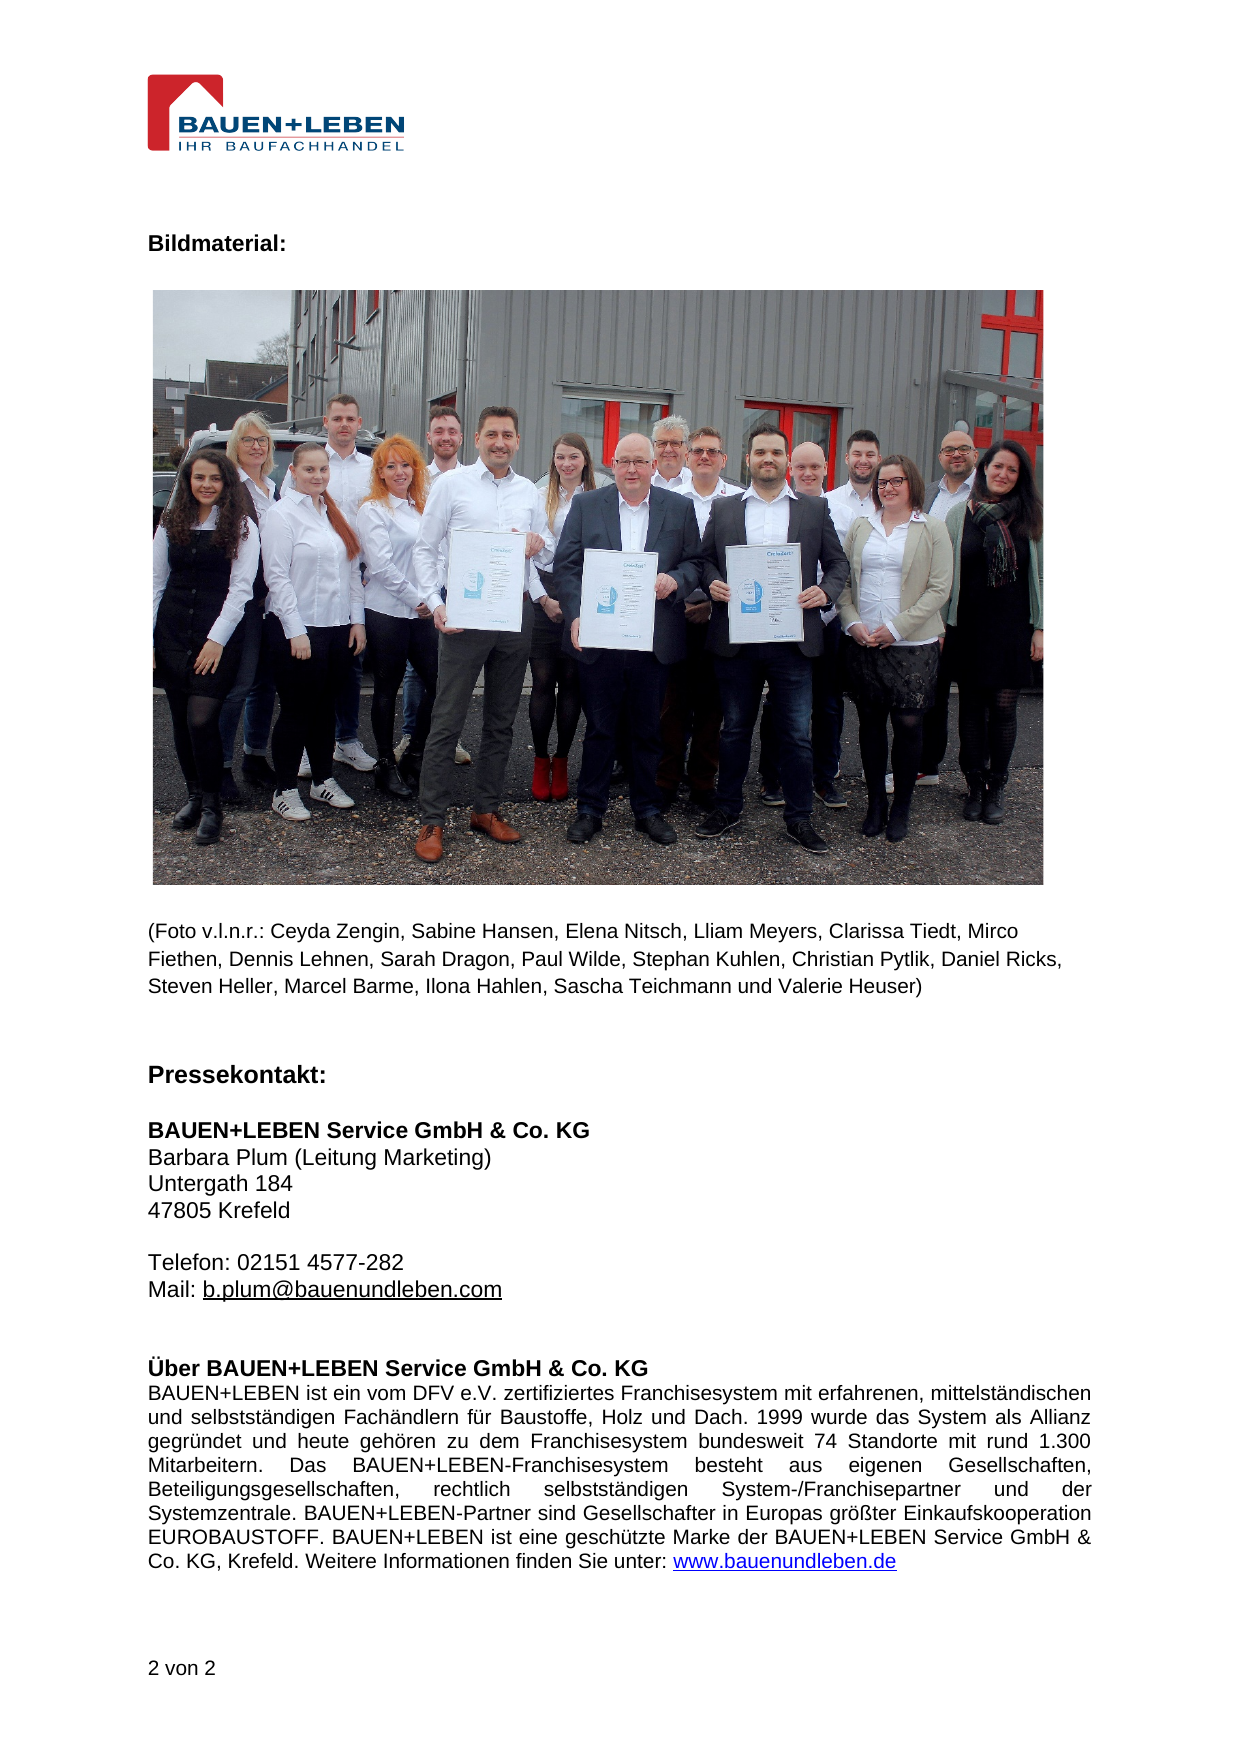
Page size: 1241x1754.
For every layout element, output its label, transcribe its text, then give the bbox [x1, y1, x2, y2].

text Bildmaterial: [148, 230, 1093, 256]
picture [152, 290, 1044, 885]
text Über BAUEN+LEBEN Service GmbH & Co. KG [148, 1355, 1093, 1381]
text Pressekontakt: [148, 1031, 1093, 1088]
text Telefon: 02151 4577-282 [148, 1249, 1093, 1276]
picture [147, 73, 406, 152]
text BAUEN+LEBEN ist ein vom DFV e.V. zertifiziertes Franchisesystem mit erfahrenen, mittelständischen und selbstständigen Fachändlern für Baustoffe, Holz und Dach. 1999 wurde das System als Allianz gegründet und heute gehören zu dem Franchisesystem bundesweit 74 Standorte mit rund 1.300 Mitarbeitern. Das BAUEN+LEBEN-Franchisesystem besteht aus eigenen Gesellschaften, Beteiligungsgesellschaften, rechtlich selbstständigen System-/Franchisepartner und der Systemzentrale. BAUEN+LEBEN-Partner sind Gesellschafter in Europas größter Einkaufskooperation EUROBAUSTOFF. BAUEN+LEBEN ist eine geschützte Marke der BAUEN+LEBEN Service GmbH & Co. KG, Krefeld. Weitere Informationen finden Sie unter: www.bauenundleben.de [148, 1381, 1093, 1573]
text Mail: b.plum@bauenundleben.com [148, 1276, 1093, 1302]
text Untergath 184 [148, 1170, 1093, 1197]
text BAUEN+LEBEN Service GmbH & Co. KG [148, 1117, 1093, 1144]
text (Foto v.l.n.r.: Ceyda Zengin, Sabine Hansen, Elena Nitsch, Lliam Meyers, Clarissa Tiedt, Mirco Fiethen, Dennis Lehnen, Sarah Dragon, Paul Wilde, Stephan Kuhlen, Christian Pytlik, Daniel Ricks, Steven Heller, Marcel Barme, Ilona Hahlen, Sascha Teichmann und Valerie Heuser) [148, 919, 1093, 998]
text 47805 Krefeld [148, 1197, 1093, 1223]
text Barbara Plum (Leitung Marketing) [148, 1144, 1093, 1170]
